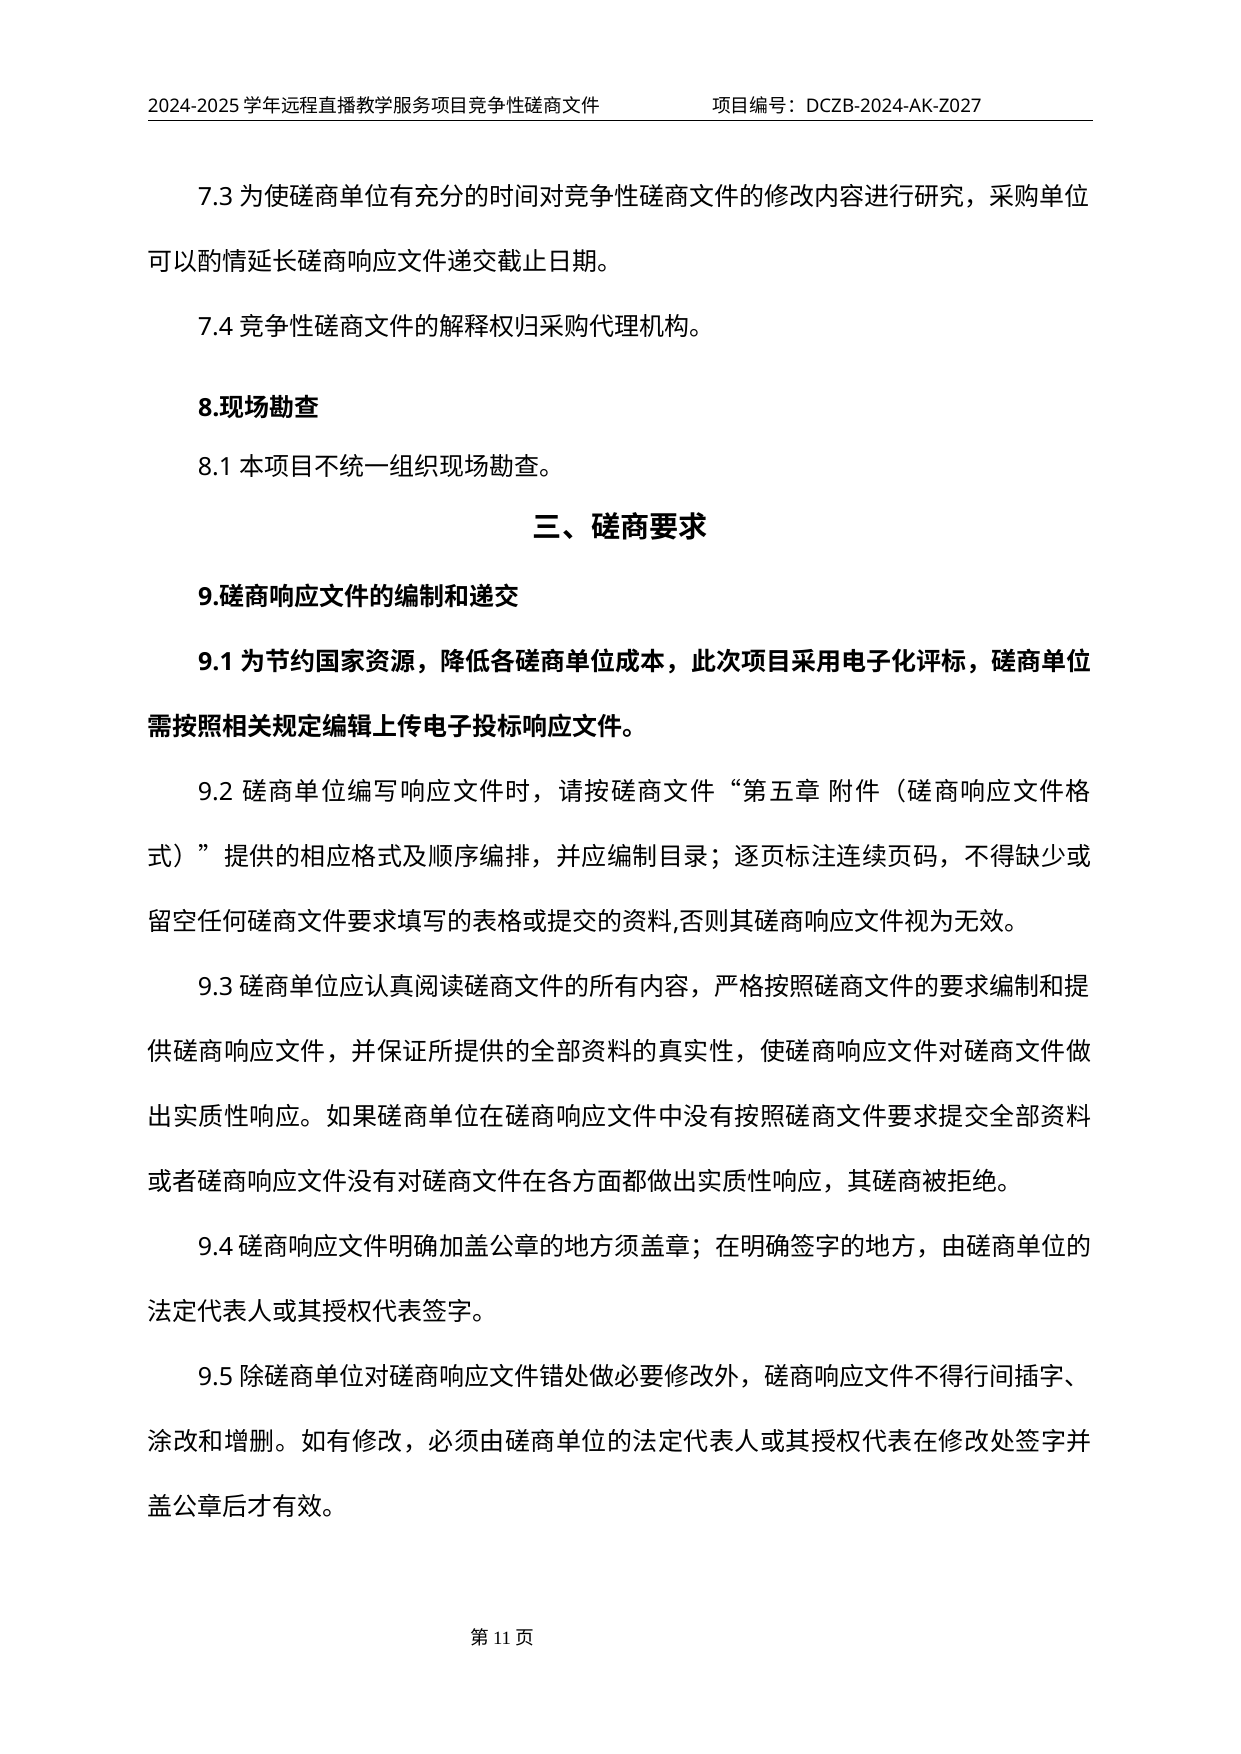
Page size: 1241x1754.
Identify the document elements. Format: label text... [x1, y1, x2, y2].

text 9.1 为节约国家资源，降低各磋商单位成本，此次项目采用电子化评标，磋商单位需按照相关规定编辑上传电子投标响应文件。 [148, 627, 1093, 757]
text 8.1 本项目不统一组织现场勘查。 [148, 438, 1093, 484]
text 9.磋商响应文件的编制和递交 [148, 562, 1093, 627]
text 7.4 竞争性磋商文件的解释权归采购代理机构。 [148, 292, 1093, 357]
text 9.2 磋商单位编写响应文件时，请按磋商文件“第五章 附件（磋商响应文件格式）”提供的相应格式及顺序编排，并应编制目录；逐页标注连续页码，不得缺少或留空任何磋商文件要求填写的表格或提交的资料,否则其磋商响应文件视为无效。 [148, 757, 1093, 952]
text 9.4磋商响应文件明确加盖公章的地方须盖章；在明确签字的地方，由磋商单位的法定代表人或其授权代表签字。 [148, 1212, 1093, 1342]
text 9.3 磋商单位应认真阅读磋商文件的所有内容，严格按照磋商文件的要求编制和提供磋商响应文件，并保证所提供的全部资料的真实性，使磋商响应文件对磋商文件做出实质性响应。如果磋商单位在磋商响应文件中没有按照磋商文件要求提交全部资料或者磋商响应文件没有对磋商文件在各方面都做出实质性响应，其磋商被拒绝。 [148, 952, 1093, 1212]
text 7.3 为使磋商单位有充分的时间对竞争性磋商文件的修改内容进行研究，采购单位可以酌情延长磋商响应文件递交截止日期。 [148, 162, 1093, 292]
text 9.5 除磋商单位对磋商响应文件错处做必要修改外，磋商响应文件不得行间插字、涂改和增删。如有修改，必须由磋商单位的法定代表人或其授权代表在修改处签字并盖公章后才有效。 [148, 1342, 1093, 1537]
text 三、磋商要求 [148, 500, 1093, 546]
text 8.现场勘查 [148, 373, 1093, 438]
